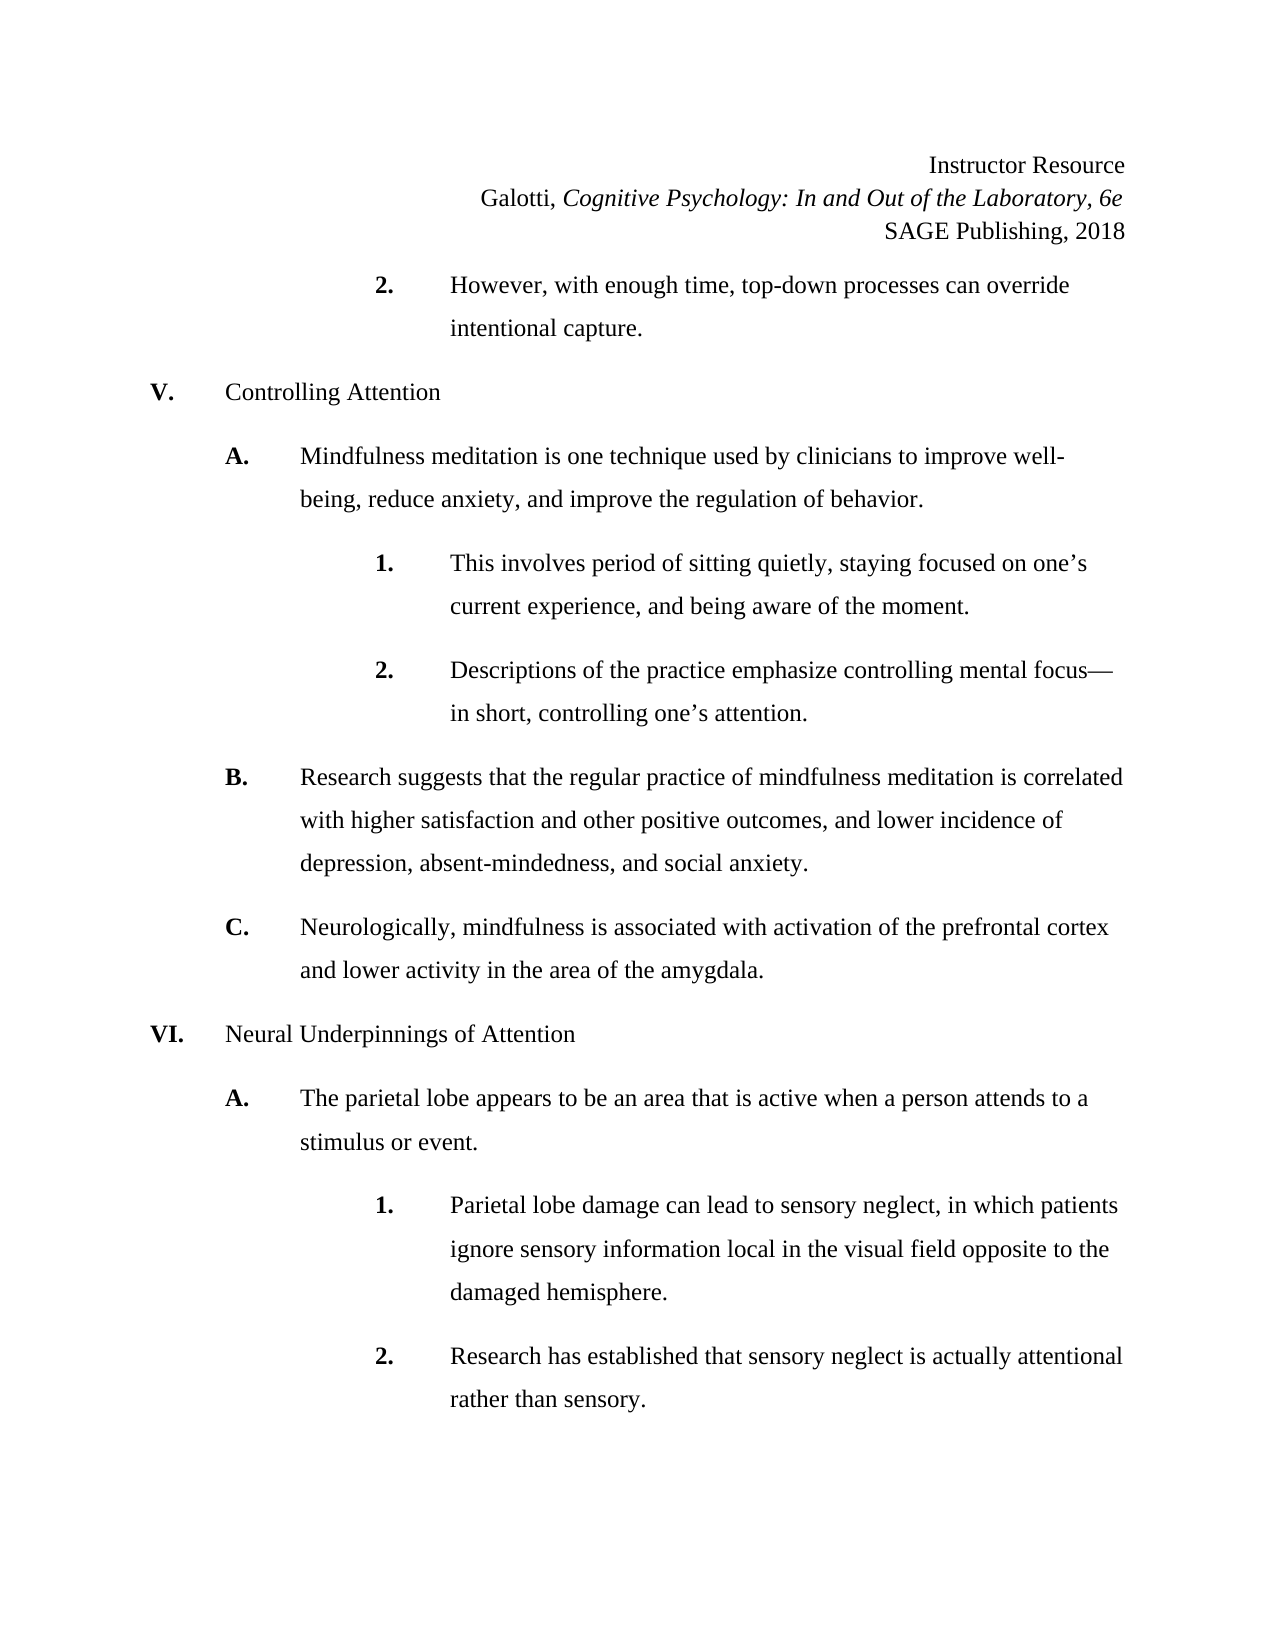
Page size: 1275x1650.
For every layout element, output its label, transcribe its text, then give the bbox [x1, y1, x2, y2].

list 1. Parietal lobe damage can lead to sensory neglect, in which patients ignore sensory information local in the visual field opposite to the damaged hemisphere. [375, 1191, 1125, 1306]
list 1. This involves period of sitting quietly, staying focused on one’s current experience, and being aware of the moment. [375, 548, 1125, 620]
list B. Research suggests that the regular practice of mindfulness meditation is correlated with higher satisfaction and other positive outcomes, and lower incidence of depression, absent-mindedness, and social anxiety. [225, 762, 1125, 877]
list A. The parietal lobe appears to be an area that is active when a person attends to a stimulus or event. [225, 1083, 1125, 1155]
list VI. Neural Underpinnings of Attention [150, 1019, 1125, 1048]
list C. Neurologically, mindfulness is associated with activation of the prefrontal cortex and lower activity in the area of the amygdala. [225, 912, 1125, 984]
list 2. Research has established that sensory neglect is actually attentional rather than sensory. [375, 1341, 1125, 1413]
list 2. However, with enough time, top-down processes can override intentional capture. [375, 270, 1125, 342]
list 2. Descriptions of the practice emphasize controlling mental focus—in short, controlling one’s attention. [375, 655, 1125, 727]
list A. Mindfulness meditation is one technique used by clinicians to improve well-being, reduce anxiety, and improve the regulation of behavior. [225, 441, 1125, 513]
list V. Controlling Attention [150, 377, 1125, 406]
